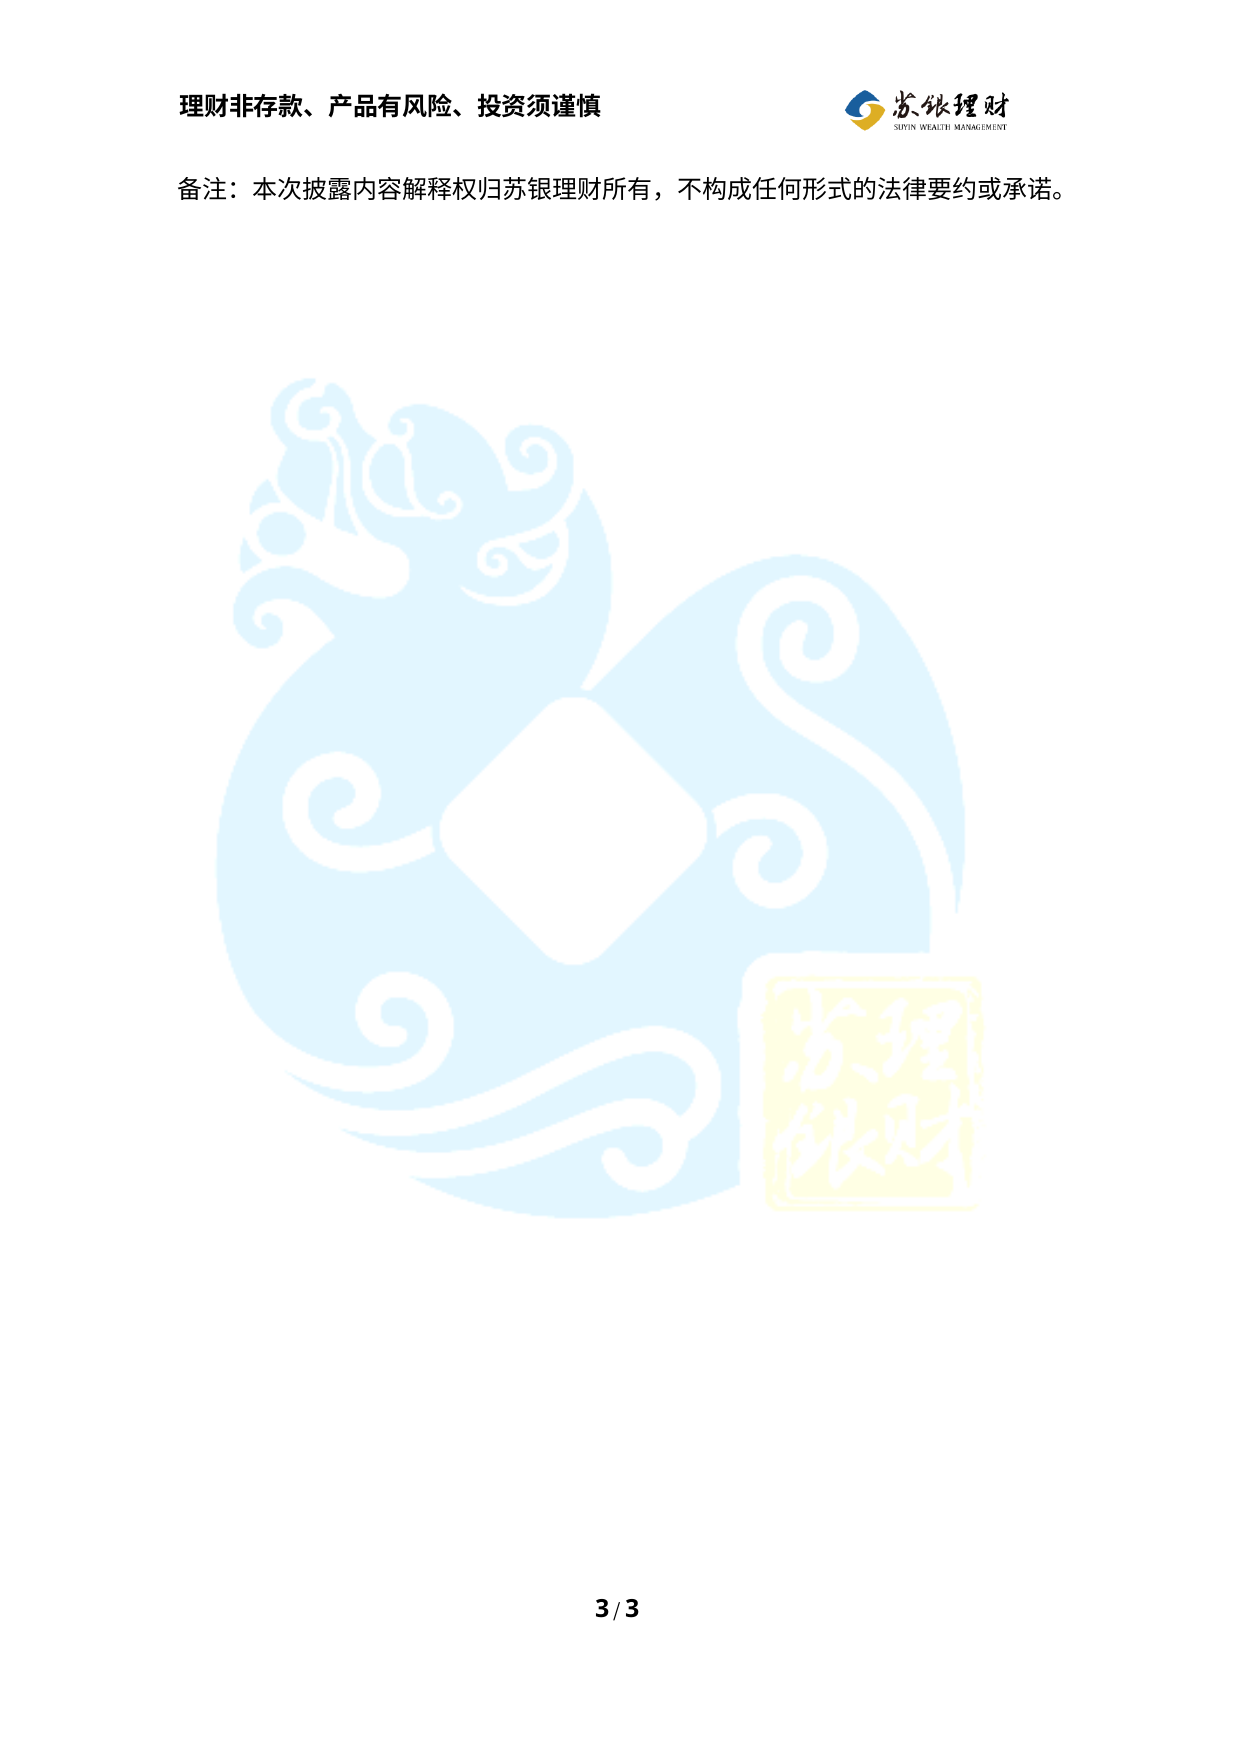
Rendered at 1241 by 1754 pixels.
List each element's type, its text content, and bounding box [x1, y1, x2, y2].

text 备注：本次披露内容解释权归苏银理财所有，不构成任何形式的法律要约或承诺。 [177, 156, 1053, 221]
picture [820, 72, 1039, 143]
